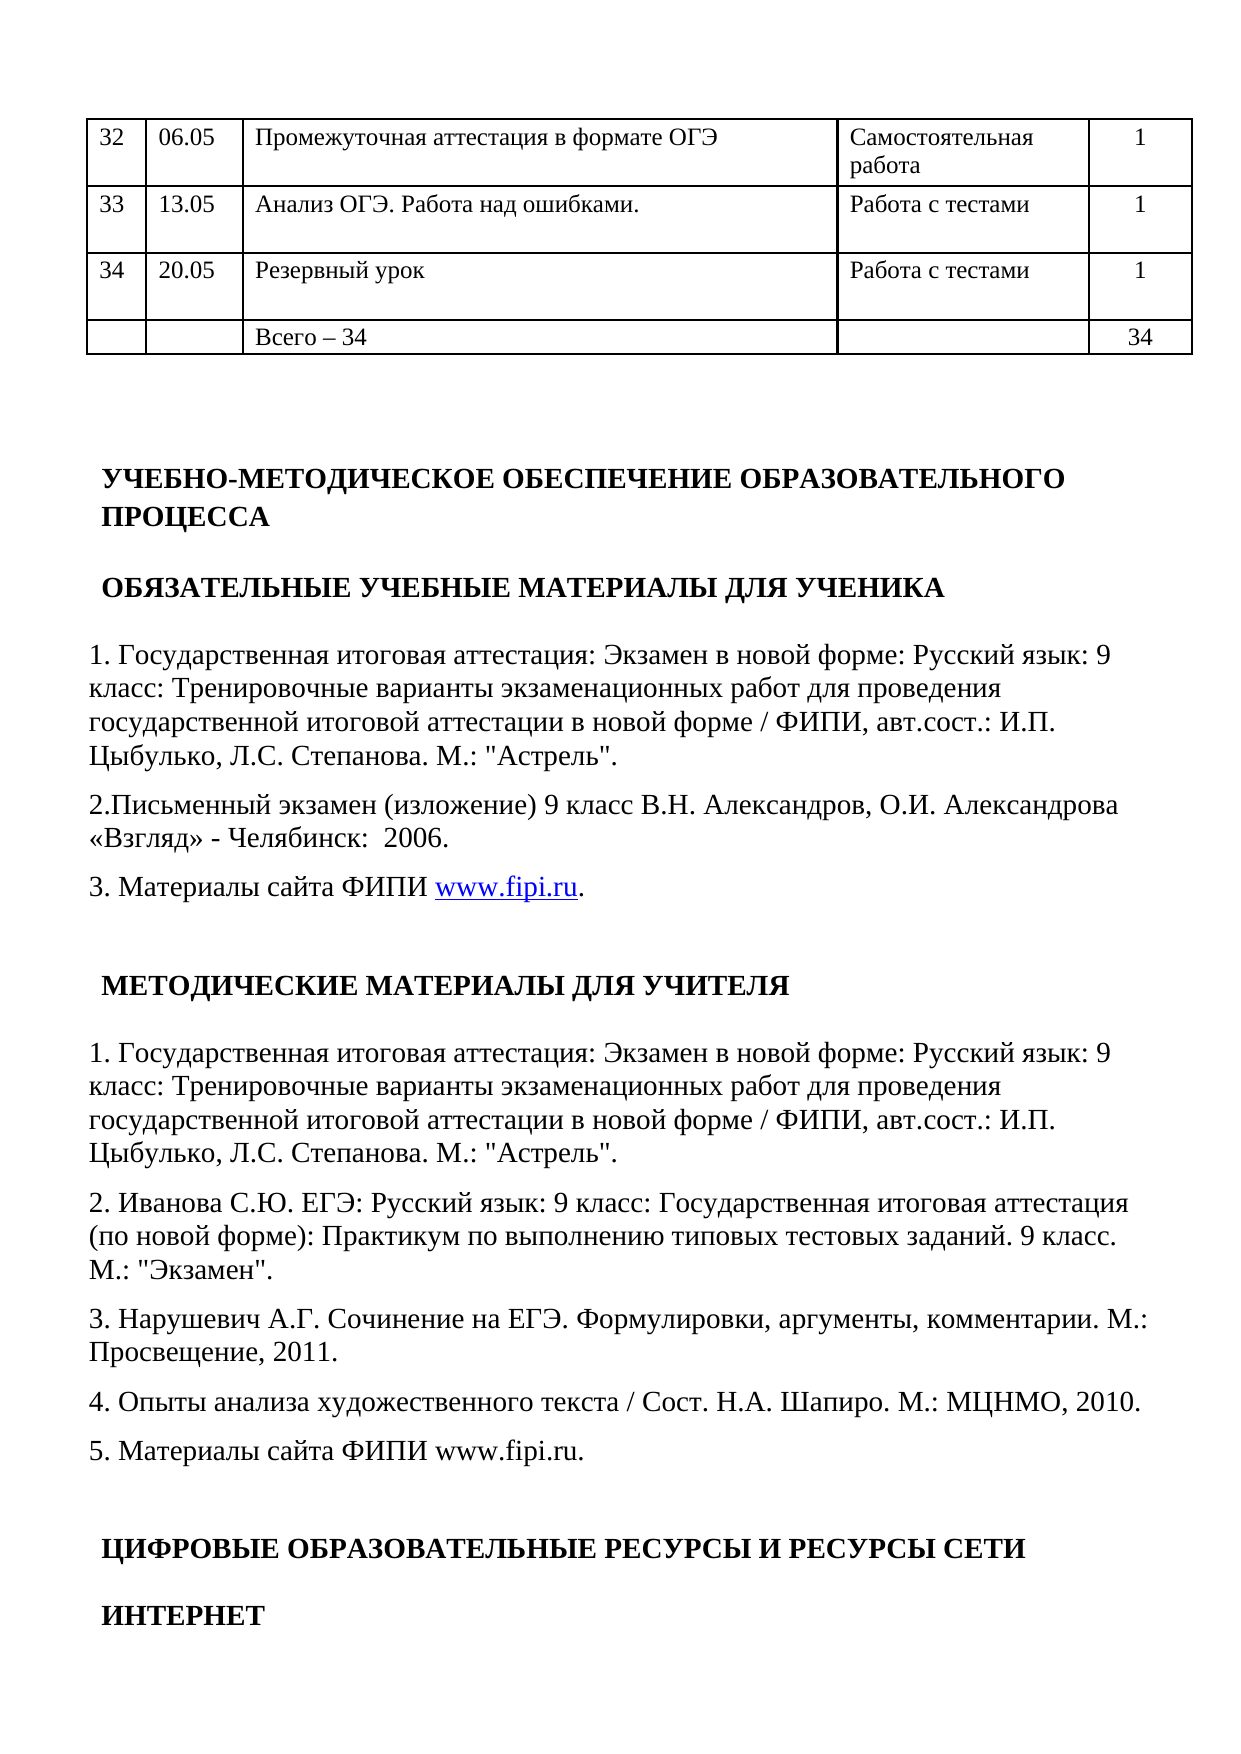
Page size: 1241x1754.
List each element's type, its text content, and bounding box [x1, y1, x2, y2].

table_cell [244, 120, 836, 185]
table_cell [839, 321, 1088, 353]
table_cell 32 [88, 120, 145, 185]
table_cell Анализ ОГЭ. Работа над ошибками. [244, 187, 836, 252]
text 2.Письменный экзамен (изложение) 9 класс В.Н. Александров, О.И. Александрова «Взгляд» - Челябинск: 2006. [89, 787, 1152, 854]
text ОБЯЗАТЕЛЬНЫЕ УЧЕБНЫЕ МАТЕРИАЛЫ ДЛЯ УЧЕНИКА [101, 570, 1152, 603]
text 4. Опыты анализа художественного текста / Сост. Н.А. Шапиро. М.: МЦНМО, 2010. [89, 1384, 1152, 1417]
text УЧЕБНО-МЕТОДИЧЕСКОЕ ОБЕСПЕЧЕНИЕ ОБРАЗОВАТЕЛЬНОГО ПРОЦЕССА [101, 461, 1152, 533]
table_cell 1 [1090, 187, 1191, 252]
table_cell [88, 321, 145, 353]
text 2. Иванова С.Ю. ЕГЭ: Русский язык: 9 класс: Государственная итоговая аттестация (по новой форме): Практикум по выполнению типовых тестовых заданий. 9 класс. М.: "Экзамен". [89, 1185, 1152, 1285]
text МЕТОДИЧЕСКИЕ МАТЕРИАЛЫ ДЛЯ УЧИТЕЛЯ [101, 968, 1152, 1001]
table_cell 34 [88, 254, 145, 318]
table_cell 1 [1090, 254, 1191, 318]
table_cell 1 [1090, 120, 1191, 185]
table_cell 34 [1090, 321, 1191, 353]
table_cell Резервный урок [244, 254, 836, 318]
text 3. Материалы сайта ФИПИ www.fipi.ru. [89, 869, 1152, 903]
table_cell 13.05 [147, 187, 242, 252]
table_cell 20.05 [147, 254, 242, 318]
text 1. Государственная итоговая аттестация: Экзамен в новой форме: Русский язык: 9 класс: Тренировочные варианты экзаменационных работ для проведения государственной итоговой аттестации в новой форме / ФИПИ, авт.сост.: И.П. Цыбулько, Л.С. Степанова. М.: "Астрель". [89, 637, 1152, 771]
table_cell Работа с тестами [839, 187, 1088, 252]
table_cell 33 [88, 187, 145, 252]
text 3. Нарушевич А.Г. Сочинение на ЕГЭ. Формулировки, аргументы, комментарии. М.: Просвещение, 2011. [89, 1301, 1152, 1368]
table_cell Всего – 34 [244, 321, 836, 353]
text ЦИФРОВЫЕ ОБРАЗОВАТЕЛЬНЫЕ РЕСУРСЫ И РЕСУРСЫ СЕТИ ИНТЕРНЕТ [101, 1531, 1152, 1632]
text 5. Материалы сайта ФИПИ www.fipi.ru. [89, 1433, 1152, 1466]
table_cell Работа с тестами [839, 254, 1088, 318]
table_cell 06.05 [147, 120, 242, 185]
table_cell [147, 321, 242, 353]
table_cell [839, 120, 1088, 185]
text 1. Государственная итоговая аттестация: Экзамен в новой форме: Русский язык: 9 класс: Тренировочные варианты экзаменационных работ для проведения государственной итоговой аттестации в новой форме / ФИПИ, авт.сост.: И.П. Цыбулько, Л.С. Степанова. М.: "Астрель". [89, 1035, 1152, 1169]
